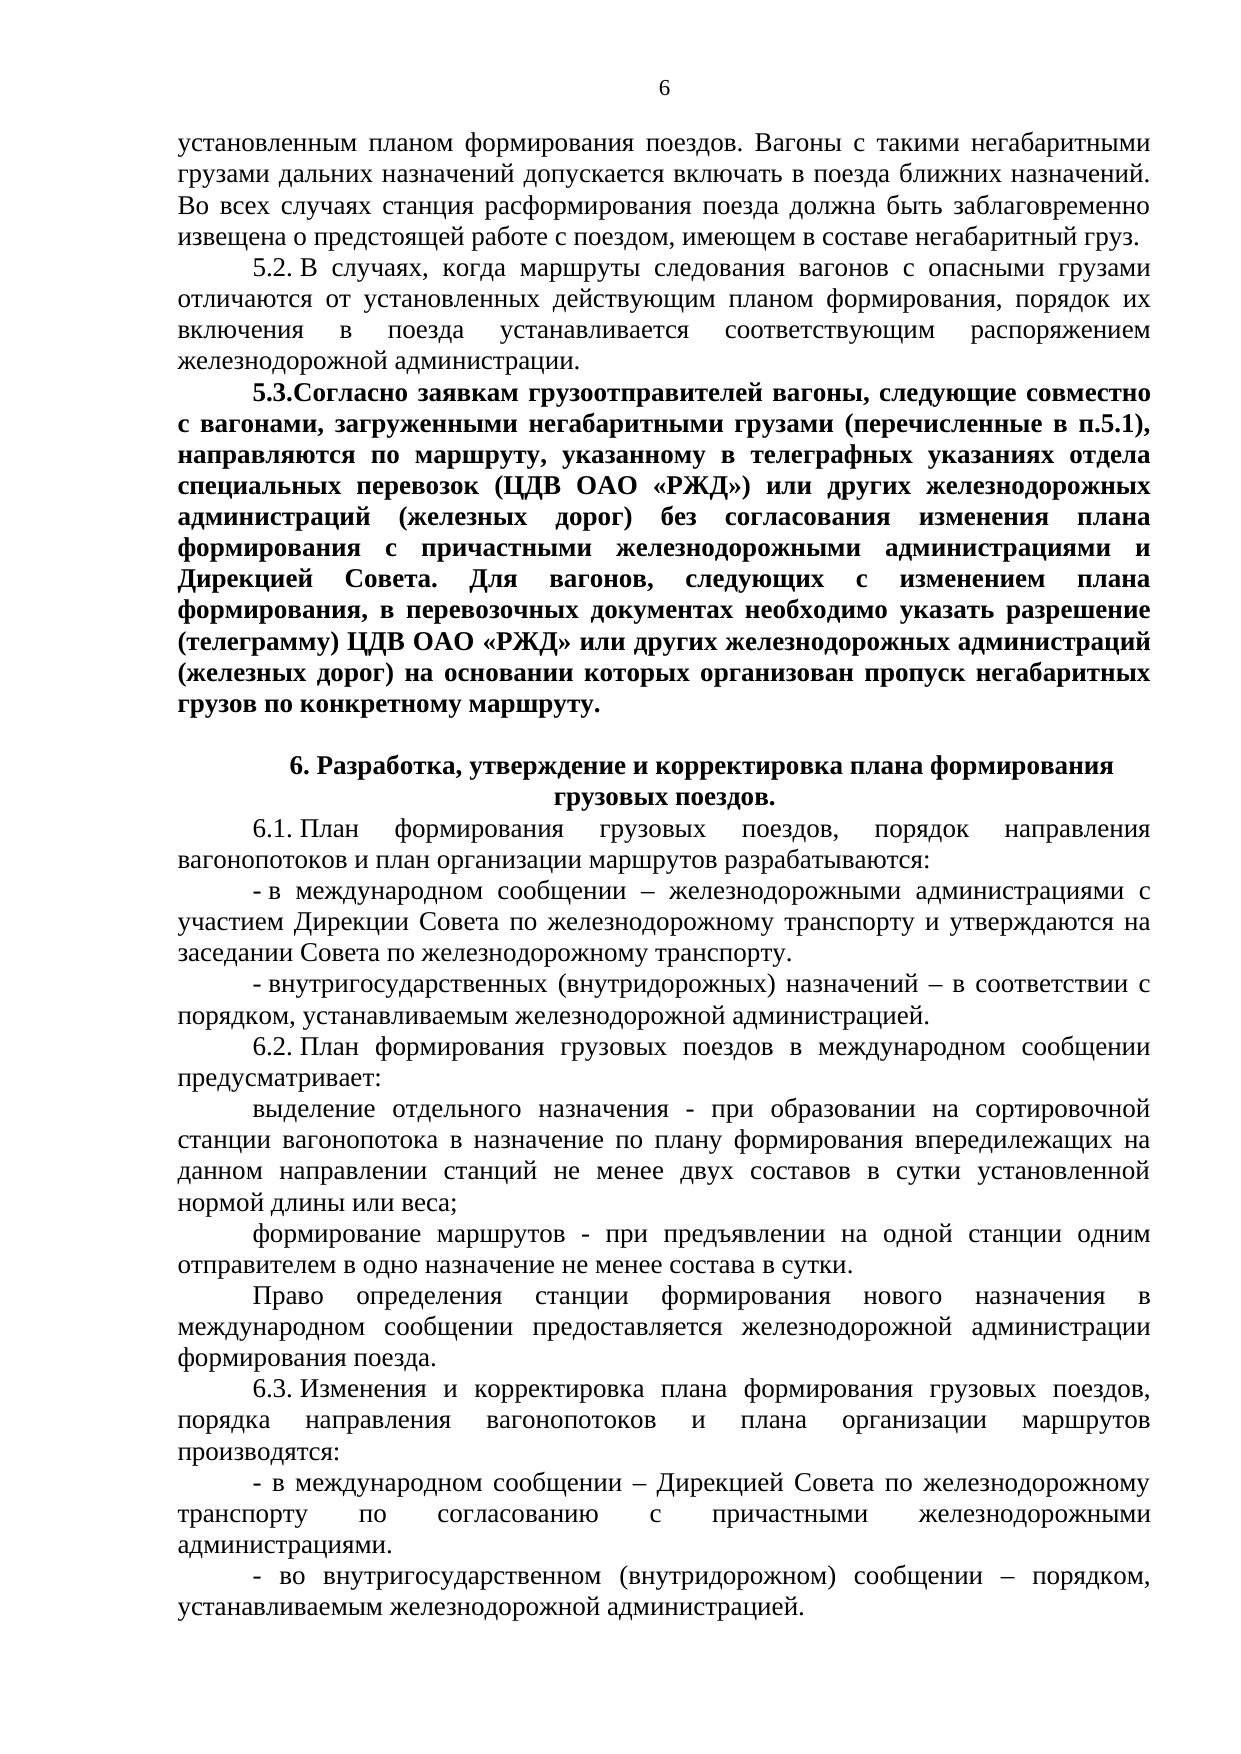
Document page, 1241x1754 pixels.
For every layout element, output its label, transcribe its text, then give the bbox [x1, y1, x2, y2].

text выделение отдельного назначения - при образовании на сортировочной станции вагонопотока в назначение по плану формирования впередилежащих на данном направлении станций не менее двух составов в сутки установленной нормой длины или веса; [177, 1092, 1152, 1217]
text - внутригосударственных (внутридорожных) назначений – в соответствии с порядком, устанавливаемым железнодорожной администрацией. [177, 968, 1152, 1030]
text - в международном сообщении – Дирекцией Совета по железнодорожному транспорту по согласованию с причастными железнодорожными администрациями. [177, 1466, 1152, 1559]
text 5.3.Согласно заявкам грузоотправителей вагоны, следующие совместно с вагонами, загруженными негабаритными грузами (перечисленные в п.5.1), направляются по маршруту, указанному в телеграфных указаниях отдела специальных перевозок (ЦДВ ОАО «РЖД») или других железнодорожных администраций (железных дорог) без согласования изменения плана формирования с причастными железнодорожными администрациями и Дирекцией Совета. Для вагонов, следующих с изменением плана формирования, в перевозочных документах необходимо указать разрешение (телеграмму) ЦДВ ОАО «РЖД» или других железнодорожных администраций (железных дорог) на основании которых организован пропуск негабаритных грузов по конкретному маршруту. [177, 376, 1152, 718]
text 6.2. План формирования грузовых поездов в международном сообщении предусматривает: [177, 1030, 1152, 1092]
text - во внутригосударственном (внутридорожном) сообщении – порядком, устанавливаемым железнодорожной администрацией. [177, 1559, 1152, 1622]
text формирование маршрутов - при предъявлении на одной станции одним отправителем в одно назначение не менее состава в сутки. [177, 1217, 1152, 1279]
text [177, 126, 1152, 251]
text Право определения станции формирования нового назначения в международном сообщении предоставляется железнодорожной администрации формирования поезда. [177, 1279, 1152, 1372]
text 6.3. Изменения и корректировка плана формирования грузовых поездов, порядка направления вагонопотоков и плана организации маршрутов производятся: [177, 1372, 1152, 1466]
text 5.2. В случаях, когда маршруты следования вагонов с опасными грузами отличаются от установленных действующим планом формирования, порядок их включения в поезда устанавливается соответствующим распоряжением железнодорожной администрации. [177, 251, 1152, 376]
text 6. Разработка, утверждение и корректировка плана формирования грузовых поездов. [177, 749, 1152, 812]
text 6.1. План формирования грузовых поездов, порядок направления вагонопотоков и план организации маршрутов разрабатываются: [177, 812, 1152, 874]
text - в международном сообщении – железнодорожными администрациями с участием Дирекции Совета по железнодорожному транспорту и утверждаются на заседании Совета по железнодорожному транспорту. [177, 874, 1152, 968]
